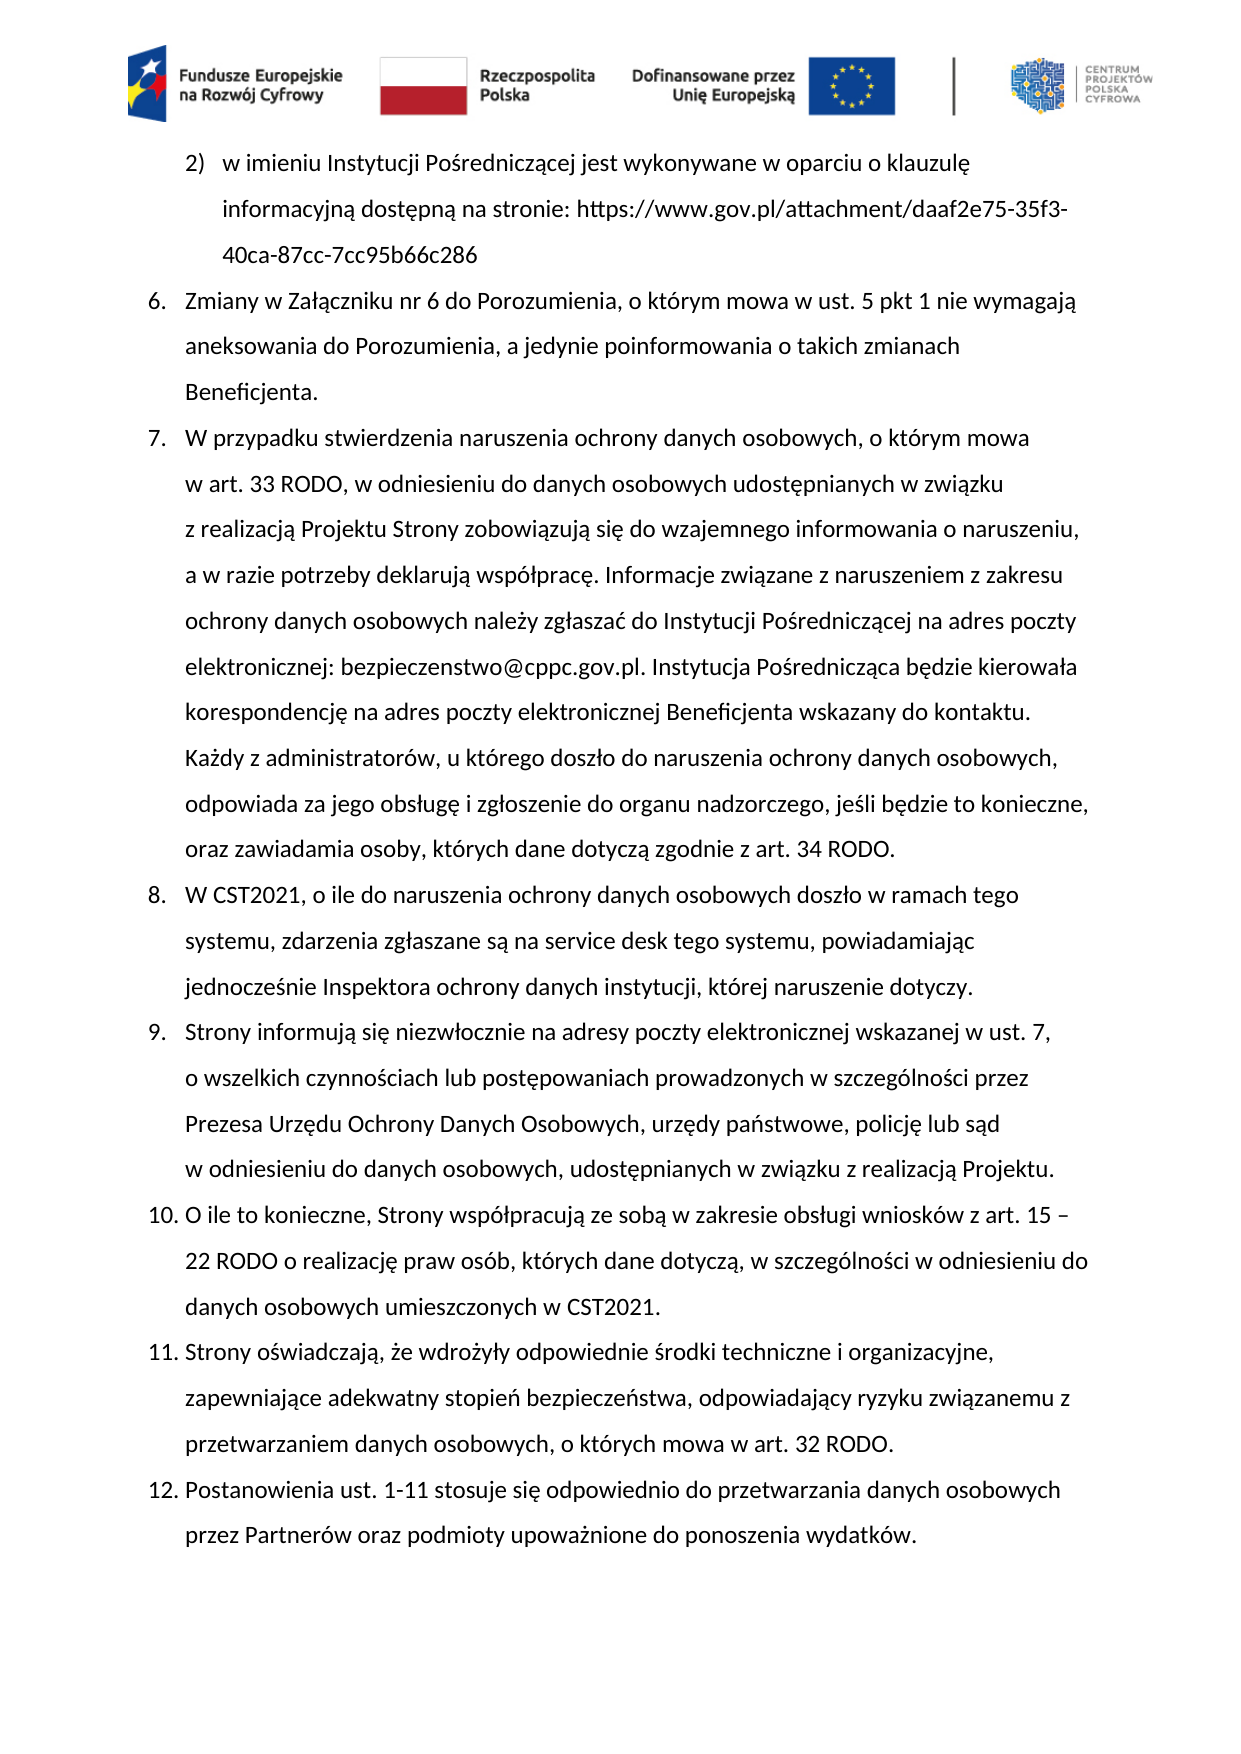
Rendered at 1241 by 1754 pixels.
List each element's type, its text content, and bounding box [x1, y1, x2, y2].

list O ile to konieczne, Strony współpracują ze sobą w zakresie obsługi wniosków z art. 15 – 22 RODO o realizację praw osób, których dane dotyczą, w szczególności w odniesieniu do danych osobowych umieszczonych w CST2021. [148, 1199, 1093, 1321]
list Strony informują się niezwłocznie na adresy poczty elektronicznej wskazanej w ust. 7, o wszelkich czynnościach lub postępowaniach prowadzonych w szczególności przez Prezesa Urzędu Ochrony Danych Osobowych, urzędy państwowe, policję lub sąd w odniesieniu do danych osobowych, udostępnianych w związku z realizacją Projektu. [148, 1016, 1093, 1184]
list W przypadku stwierdzenia naruszenia ochrony danych osobowych, o którym mowa w art. 33 RODO, w odniesieniu do danych osobowych udostępnianych w związku z realizacją Projektu Strony zobowiązują się do wzajemnego informowania o naruszeniu, a w razie potrzeby deklarują współpracę. Informacje związane z naruszeniem z zakresu ochrony danych osobowych należy zgłaszać do Instytucji Pośredniczącej na adres poczty elektronicznej: bezpieczenstwo@cppc.gov.pl. Instytucja Pośrednicząca będzie kierowała korespondencję na adres poczty elektronicznej Beneficjenta wskazany do kontaktu. Każdy z administratorów, u którego doszło do naruszenia ochrony danych osobowych, odpowiada za jego obsługę i zgłoszenie do organu nadzorczego, jeśli będzie to konieczne, oraz zawiadamia osoby, których dane dotyczą zgodnie z art. 34 RODO. [148, 422, 1093, 864]
picture [128, 45, 1153, 122]
list w imieniu Instytucji Pośredniczącej jest wykonywane w oparciu o klauzulę informacyjną dostępną na stronie: https://www.gov.pl/attachment/daaf2e75-35f3-40ca-87cc-7cc95b66c286 [185, 148, 1093, 269]
list Strony oświadczają, że wdrożyły odpowiednie środki techniczne i organizacyjne, zapewniające adekwatny stopień bezpieczeństwa, odpowiadający ryzyku związanemu z przetwarzaniem danych osobowych, o których mowa w art. 32 RODO. [148, 1337, 1093, 1458]
list Zmiany w Załączniku nr 6 do Porozumienia, o którym mowa w ust. 5 pkt 1 nie wymagają aneksowania do Porozumienia, a jedynie poinformowania o takich zmianach Beneficjenta. [148, 285, 1093, 407]
list Postanowienia ust. 1-11 stosuje się odpowiednio do przetwarzania danych osobowych przez Partnerów oraz podmioty upoważnione do ponoszenia wydatków. [148, 1474, 1093, 1550]
list W CST2021, o ile do naruszenia ochrony danych osobowych doszło w ramach tego systemu, zdarzenia zgłaszane są na service desk tego systemu, powiadamiając jednocześnie Inspektora ochrony danych instytucji, której naruszenie dotyczy. [148, 879, 1093, 1001]
